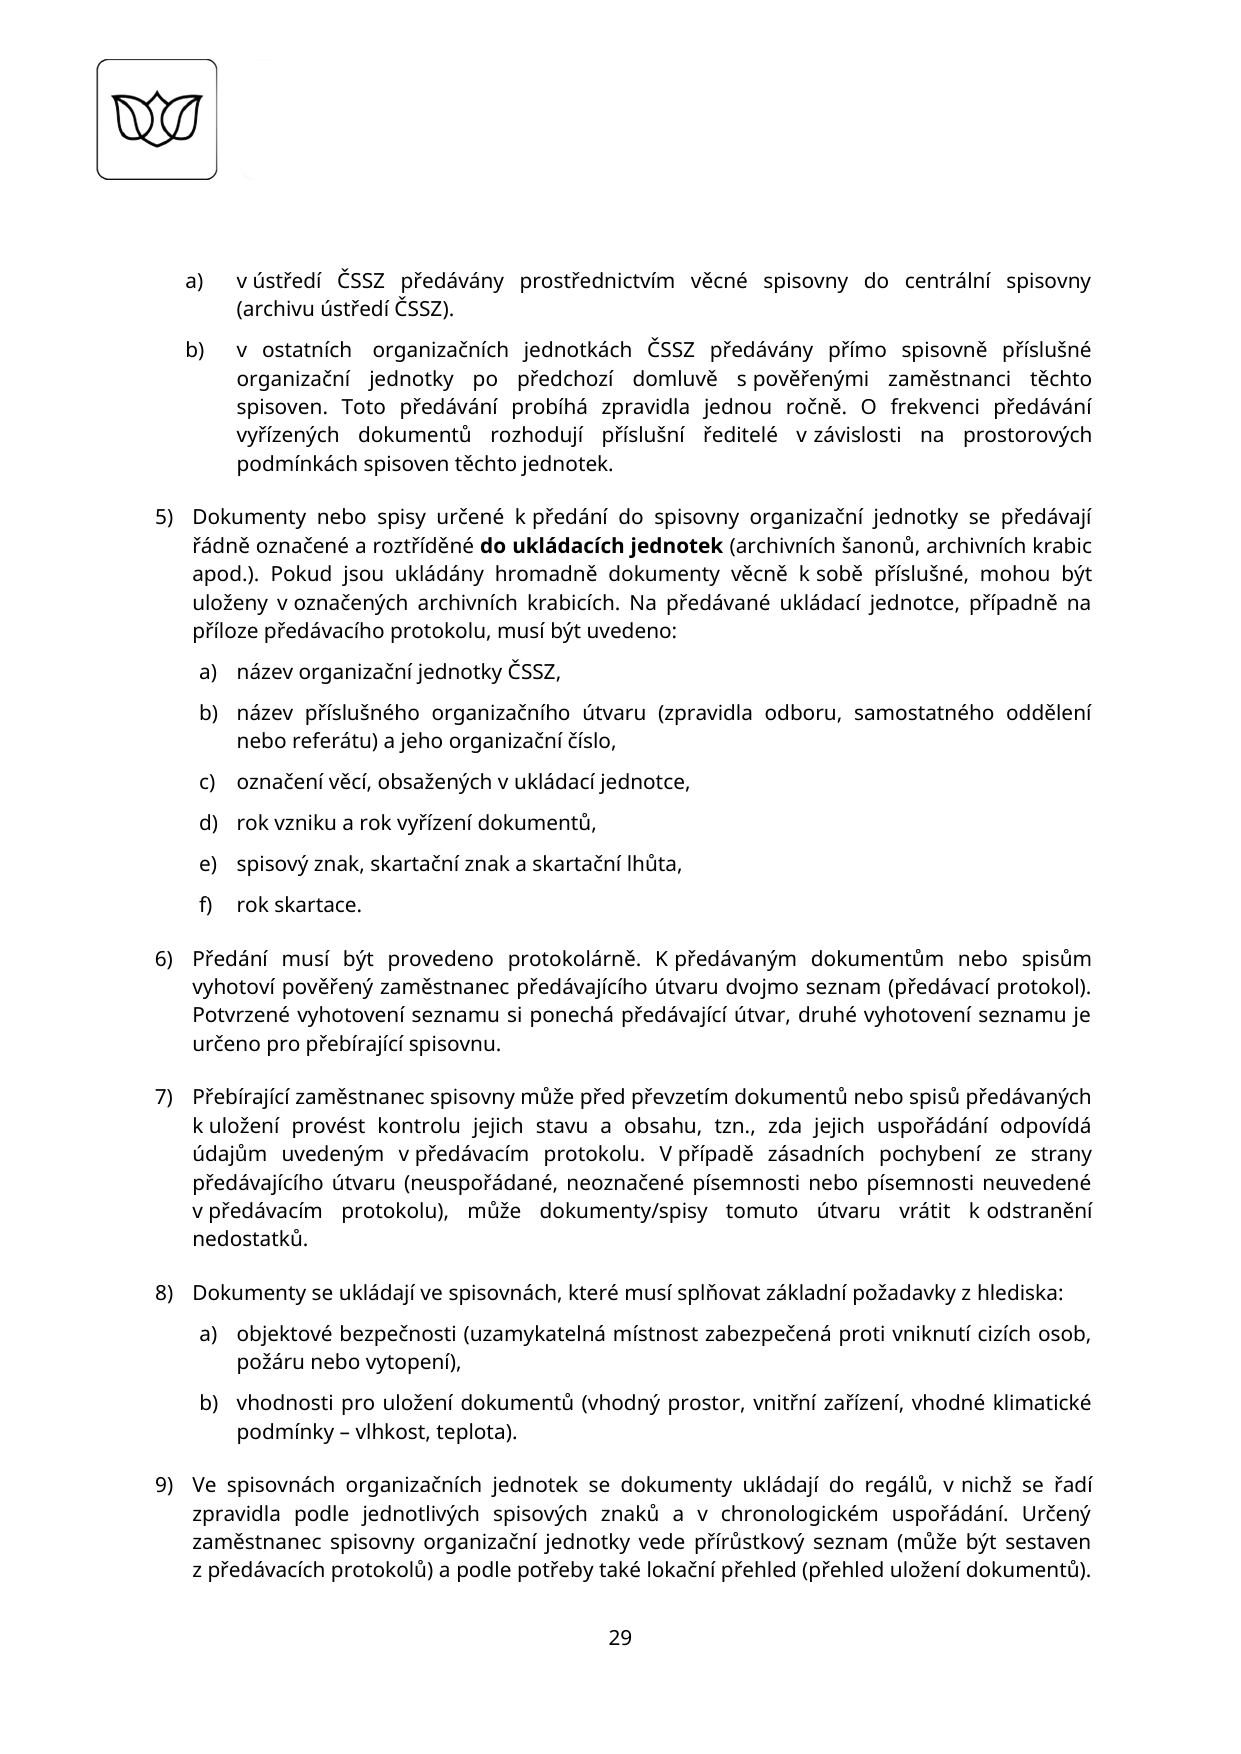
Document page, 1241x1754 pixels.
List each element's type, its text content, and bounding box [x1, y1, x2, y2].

list vhodnosti pro uložení dokumentů (vhodný prostor, vnitřní zařízení, vhodné klimatické podmínky – vlhkost, teplota). [199, 1388, 1092, 1445]
list Dokumenty nebo spisy určené k předání do spisovny organizační jednotky se předávají řádně označené a roztříděné do ukládacích jednotek (archivních šanonů, archivních krabic apod.). Pokud jsou ukládány hromadně dokumenty věcně k sobě příslušné, mohou být uloženy v označených archivních krabicích. Na předávané ukládací jednotce, případně na příloze předávacího protokolu, musí být uvedeno: [155, 502, 1092, 644]
list Přebírající zaměstnanec spisovny může před převzetím dokumentů nebo spisů předávaných k uložení provést kontrolu jejich stavu a obsahu, tzn., zda jejich uspořádání odpovídá údajům uvedeným v předávacím protokolu. V případě zásadních pochybení ze strany předávajícího útvaru (neuspořádané, neoznačené písemnosti nebo písemnosti neuvedené v předávacím protokolu), může dokumenty/spisy tomuto útvaru vrátit k odstranění nedostatků. [154, 1082, 1092, 1253]
list označení věcí, obsažených v ukládací jednotce, [199, 767, 1092, 796]
picture [0, 59, 1241, 180]
list rok vzniku a rok vyřízení dokumentů, [199, 808, 1092, 837]
list spisový znak, skartační znak a skartační lhůta, [199, 849, 1092, 878]
list název organizační jednotky ČSSZ, [199, 657, 1092, 686]
list Předání musí být provedeno protokolárně. K předávaným dokumentům nebo spisům vyhotoví pověřený zaměstnanec předávajícího útvaru dvojmo seznam (předávací protokol). Potvrzené vyhotovení seznamu si ponechá předávající útvar, druhé vyhotovení seznamu je určeno pro přebírající spisovnu. [154, 944, 1092, 1057]
list v ústředí ČSSZ předávány prostřednictvím věcné spisovny do centrální spisovny (archivu ústředí ČSSZ). [185, 266, 1092, 323]
list rok skartace. [199, 890, 1092, 919]
list název příslušného organizačního útvaru (zpravidla odboru, samostatného oddělení nebo referátu) a jeho organizační číslo, [199, 698, 1092, 755]
list Dokumenty se ukládají ve spisovnách, které musí splňovat základní požadavky z hlediska: [155, 1278, 1092, 1306]
list v ostatních organizačních jednotkách ČSSZ předávány přímo spisovně příslušné organizační jednotky po předchozí domluvě s pověřenými zaměstnanci těchto spisoven. Toto předávání probíhá zpravidla jednou ročně. O frekvenci předávání vyřízených dokumentů rozhodují příslušní ředitelé v závislosti na prostorových podmínkách spisoven těchto jednotek. [185, 335, 1092, 477]
list objektové bezpečnosti (uzamykatelná místnost zabezpečená proti vniknutí cizích osob, požáru nebo vytopení), [199, 1319, 1092, 1376]
